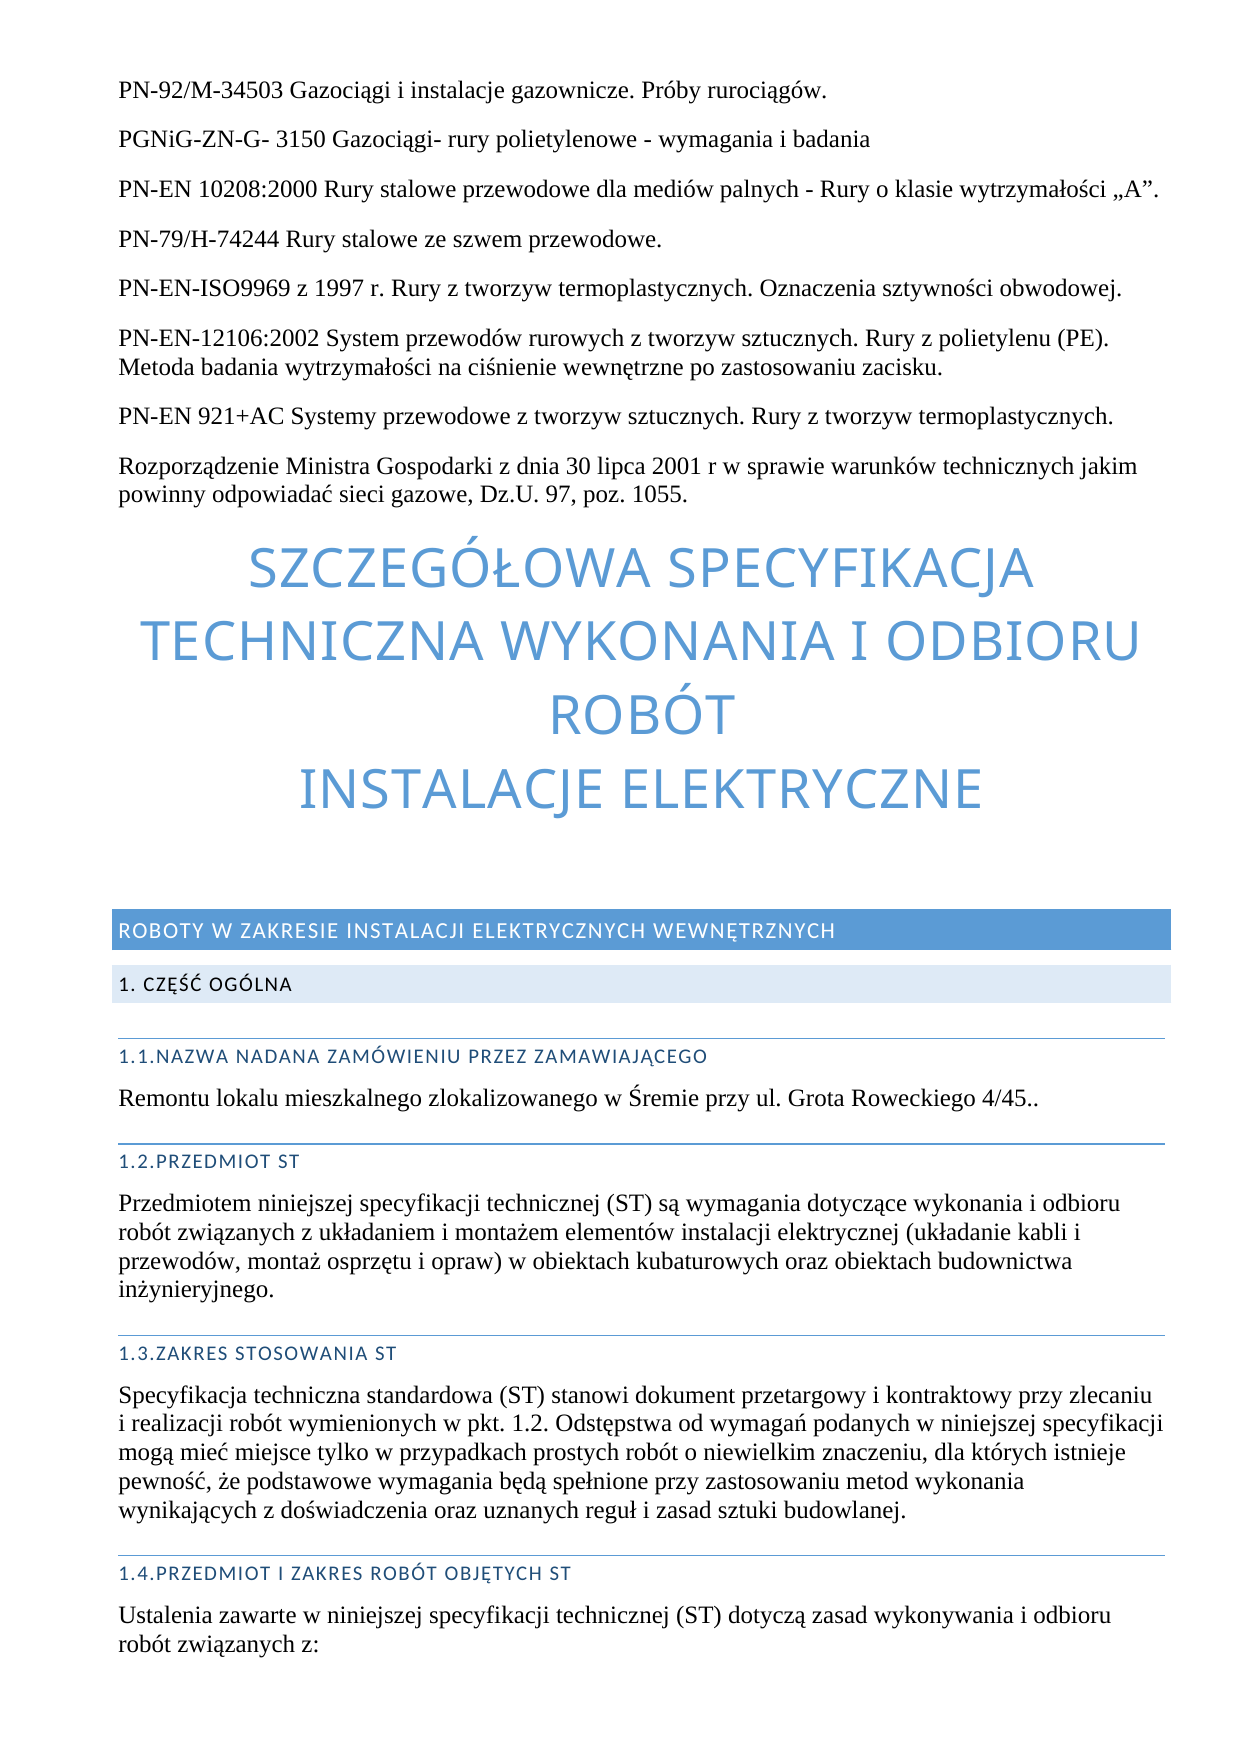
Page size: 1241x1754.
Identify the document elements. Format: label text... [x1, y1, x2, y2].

subtitle 1.1.Nazwa nadana zamówieniu przez zamawiającego [118, 1039, 1165, 1069]
text Przedmiotem niniejszej specyfikacji technicznej (ST) są wymagania dotyczące wykonania i odbioru robót związanych z układaniem i montażem elementów instalacji elektrycznej (układanie kabli i przewodów, montaż osprzętu i opraw) w obiektach kubaturowych oraz obiektach budownictwa inżynieryjnego. [118, 1188, 1165, 1303]
text Specyfikacja techniczna standardowa (ST) stanowi dokument przetargowy i kontraktowy przy zlecaniu i realizacji robót wymienionych w pkt. 1.2. Odstępstwa od wymagań podanych w niniejszej specyfikacji mogą mieć miejsce tylko w przypadkach prostych robót o niewielkim znaczeniu, dla których istnieje pewność, że podstawowe wymagania będą spełnione przy zastosowaniu metod wykonania wynikających z doświadczenia oraz uznanych reguł i zasad sztuki budowlanej. [118, 1380, 1165, 1523]
title Instalacje elektryczne [118, 750, 1165, 824]
text PN-EN-ISO9969 z 1997 r. Rury z tworzyw termoplastycznych. Oznaczenia sztywności obwodowej. [118, 273, 1165, 302]
text PN-EN-12106:2002 System przewodów rurowych z tworzyw sztucznych. Rury z polietylenu (PE). Metoda badania wytrzymałości na ciśnienie wewnętrzne po zastosowaniu zacisku. [118, 323, 1165, 380]
text PN-EN 921+AC Systemy przewodowe z tworzyw sztucznych. Rury z tworzyw termoplastycznych. [118, 401, 1165, 430]
text PN-79/H-74244 Rury stalowe ze szwem przewodowe. [118, 224, 1165, 252]
title SZCZEGÓŁOWA SPECYFIKACJA TECHNICZNA WYKONANIA I ODBIORU ROBÓT [118, 529, 1165, 750]
subtitle ROBOTY W ZAKRESIE INSTALACJI ELEKTRYCZNYCH WEWNĘTRZNYCH [118, 916, 1165, 944]
subtitle 1. CZĘŚĆ OGÓLNA [118, 971, 1165, 996]
text Ustalenia zawarte w niniejszej specyfikacji technicznej (ST) dotyczą zasad wykonywania i odbioru robót związanych z: [118, 1600, 1165, 1658]
text PN-92/M-34503 Gazociągi i instalacje gazownicze. Próby rurociągów. [118, 75, 1165, 104]
subtitle 1.4.Przedmiot i zakres robót objętych ST [118, 1556, 1165, 1586]
text PGNiG-ZN-G- 3150 Gazociągi- rury polietylenowe - wymagania i badania [118, 124, 1165, 153]
text Rozporządzenie Ministra Gospodarki z dnia 30 lipca 2001 r w sprawie warunków technicznych jakim powinny odpowiadać sieci gazowe, Dz.U. 97, poz. 1055. [118, 451, 1165, 508]
text PN-EN 10208:2000 Rury stalowe przewodowe dla mediów palnych - Rury o klasie wytrzymałości „A”. [118, 174, 1165, 203]
subtitle 1.2.Przedmiot ST [118, 1145, 1165, 1174]
subtitle 1.3.Zakres stosowania ST [118, 1336, 1165, 1366]
text Remontu lokalu mieszkalnego zlokalizowanego w Śremie przy ul. Grota Roweckiego 4/45.. [118, 1083, 1165, 1112]
